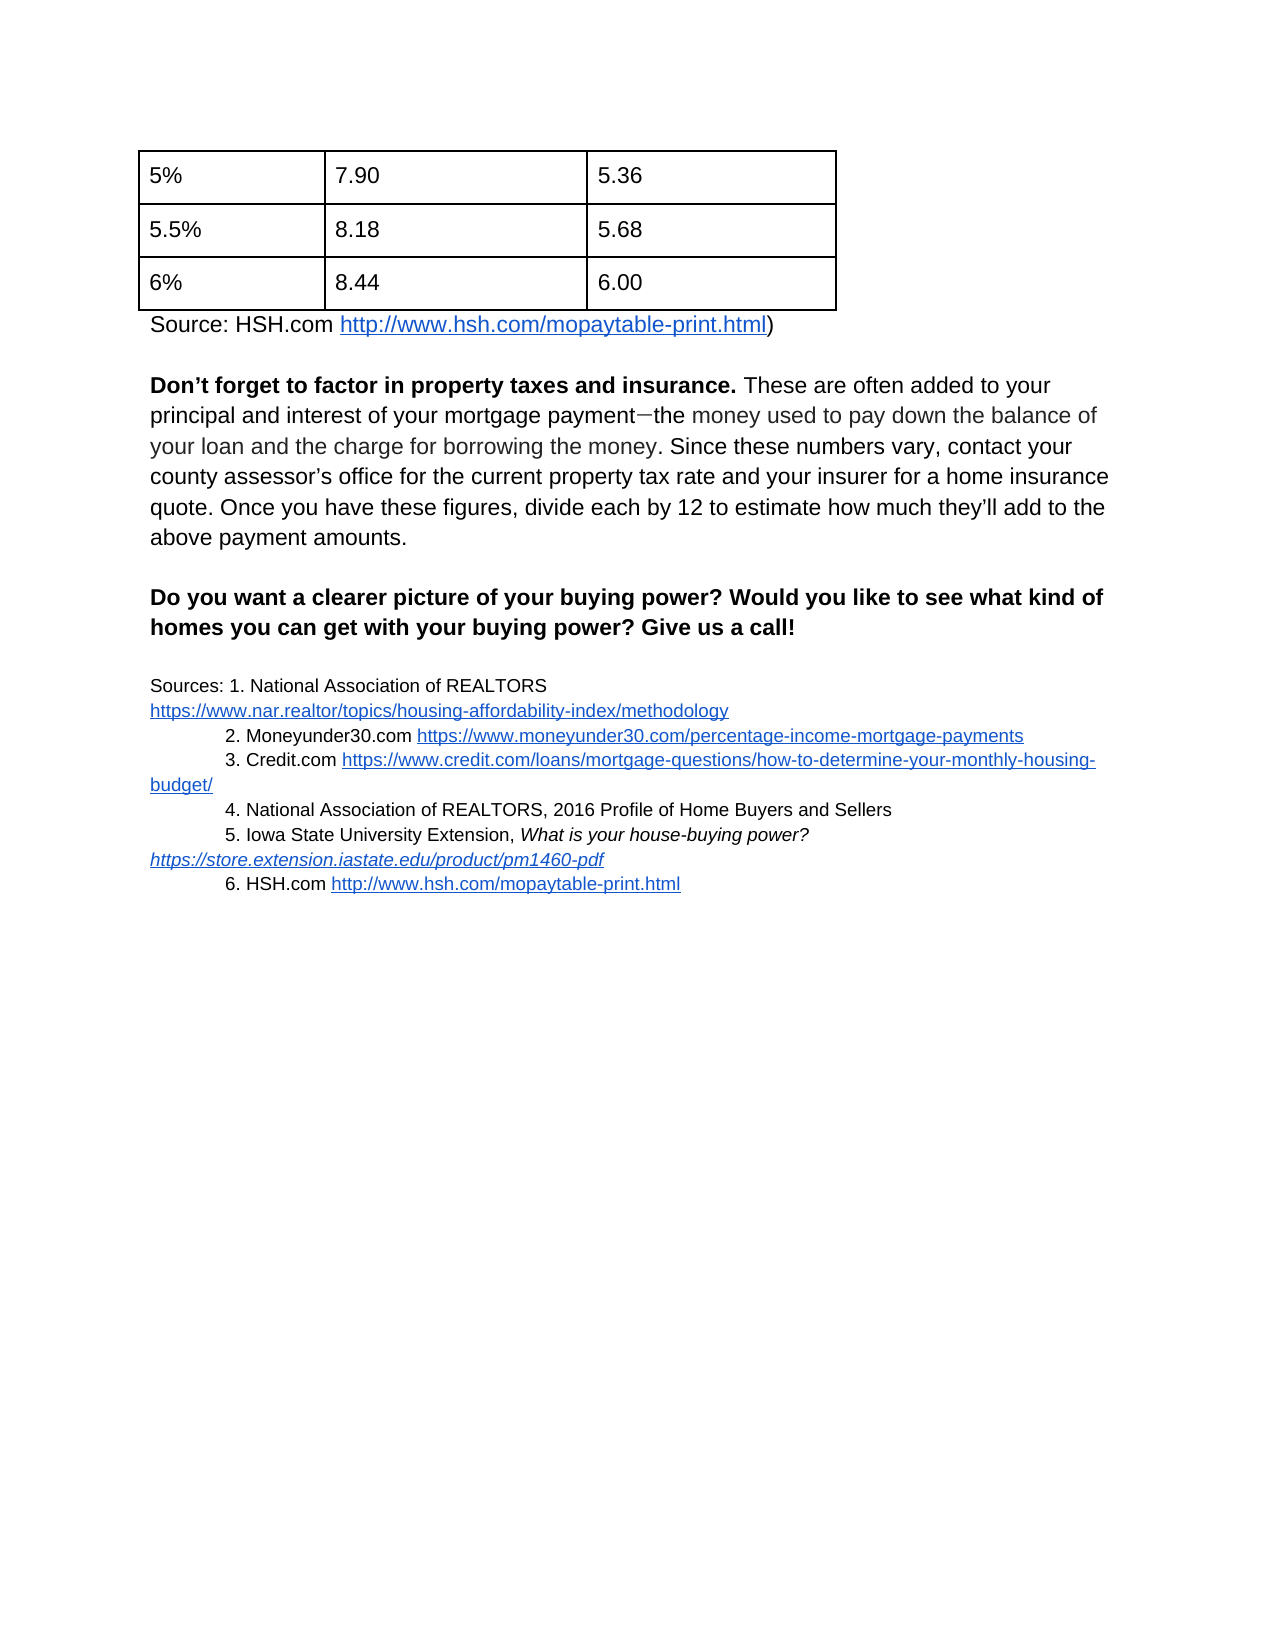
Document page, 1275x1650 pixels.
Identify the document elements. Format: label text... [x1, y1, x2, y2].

text 6. HSH.com http://www.hsh.com/mopaytable-print.html [246, 873, 1125, 895]
table_cell 6% [140, 258, 324, 309]
text 3. Credit.com https://www.credit.com/loans/mortgage-questions/how-to-determine-your-monthly-housing-budget/ [150, 749, 1125, 796]
text 5. Iowa State University Extension, What is your house-buying power? https://store.extension.iastate.edu/product/pm1460-pdf [150, 823, 1125, 870]
table_cell 5.5% [140, 205, 324, 256]
text Sources: 1. National Association of REALTORS https://www.nar.realtor/topics/housing-affordability-index/methodology [150, 675, 1125, 721]
text Don’t forget to factor in property taxes and insurance. These are often added to your principal and interest of your mortgage payment—the money used to pay down the balance of your loan and the charge for borrowing the money. Since these numbers vary, contact your county assessor’s office for the current property tax rate and your insurer for a home insurance quote. Once you have these figures, divide each by 12 to estimate how much they’ll add to the above payment amounts. [150, 372, 1125, 550]
table_cell 5% [140, 152, 324, 203]
text 2. Moneyunder30.com https://www.moneyunder30.com/percentage-income-mortgage-payments [150, 724, 1125, 746]
table_cell 5.36 [588, 152, 835, 203]
text Do you want a clearer picture of your buying power? Would you like to see what kind of homes you can get with your buying power? Give us a call! [150, 584, 1125, 641]
table_cell 5.68 [588, 205, 835, 256]
table_cell 7.90 [326, 152, 586, 203]
text Source: HSH.com http://www.hsh.com/mopaytable-print.html) [150, 311, 1125, 338]
table_cell 8.44 [326, 258, 586, 309]
table_cell 8.18 [326, 205, 586, 256]
text 4. National Association of REALTORS, 2016 Profile of Home Buyers and Sellers [150, 799, 1125, 820]
table_cell 6.00 [588, 258, 835, 309]
